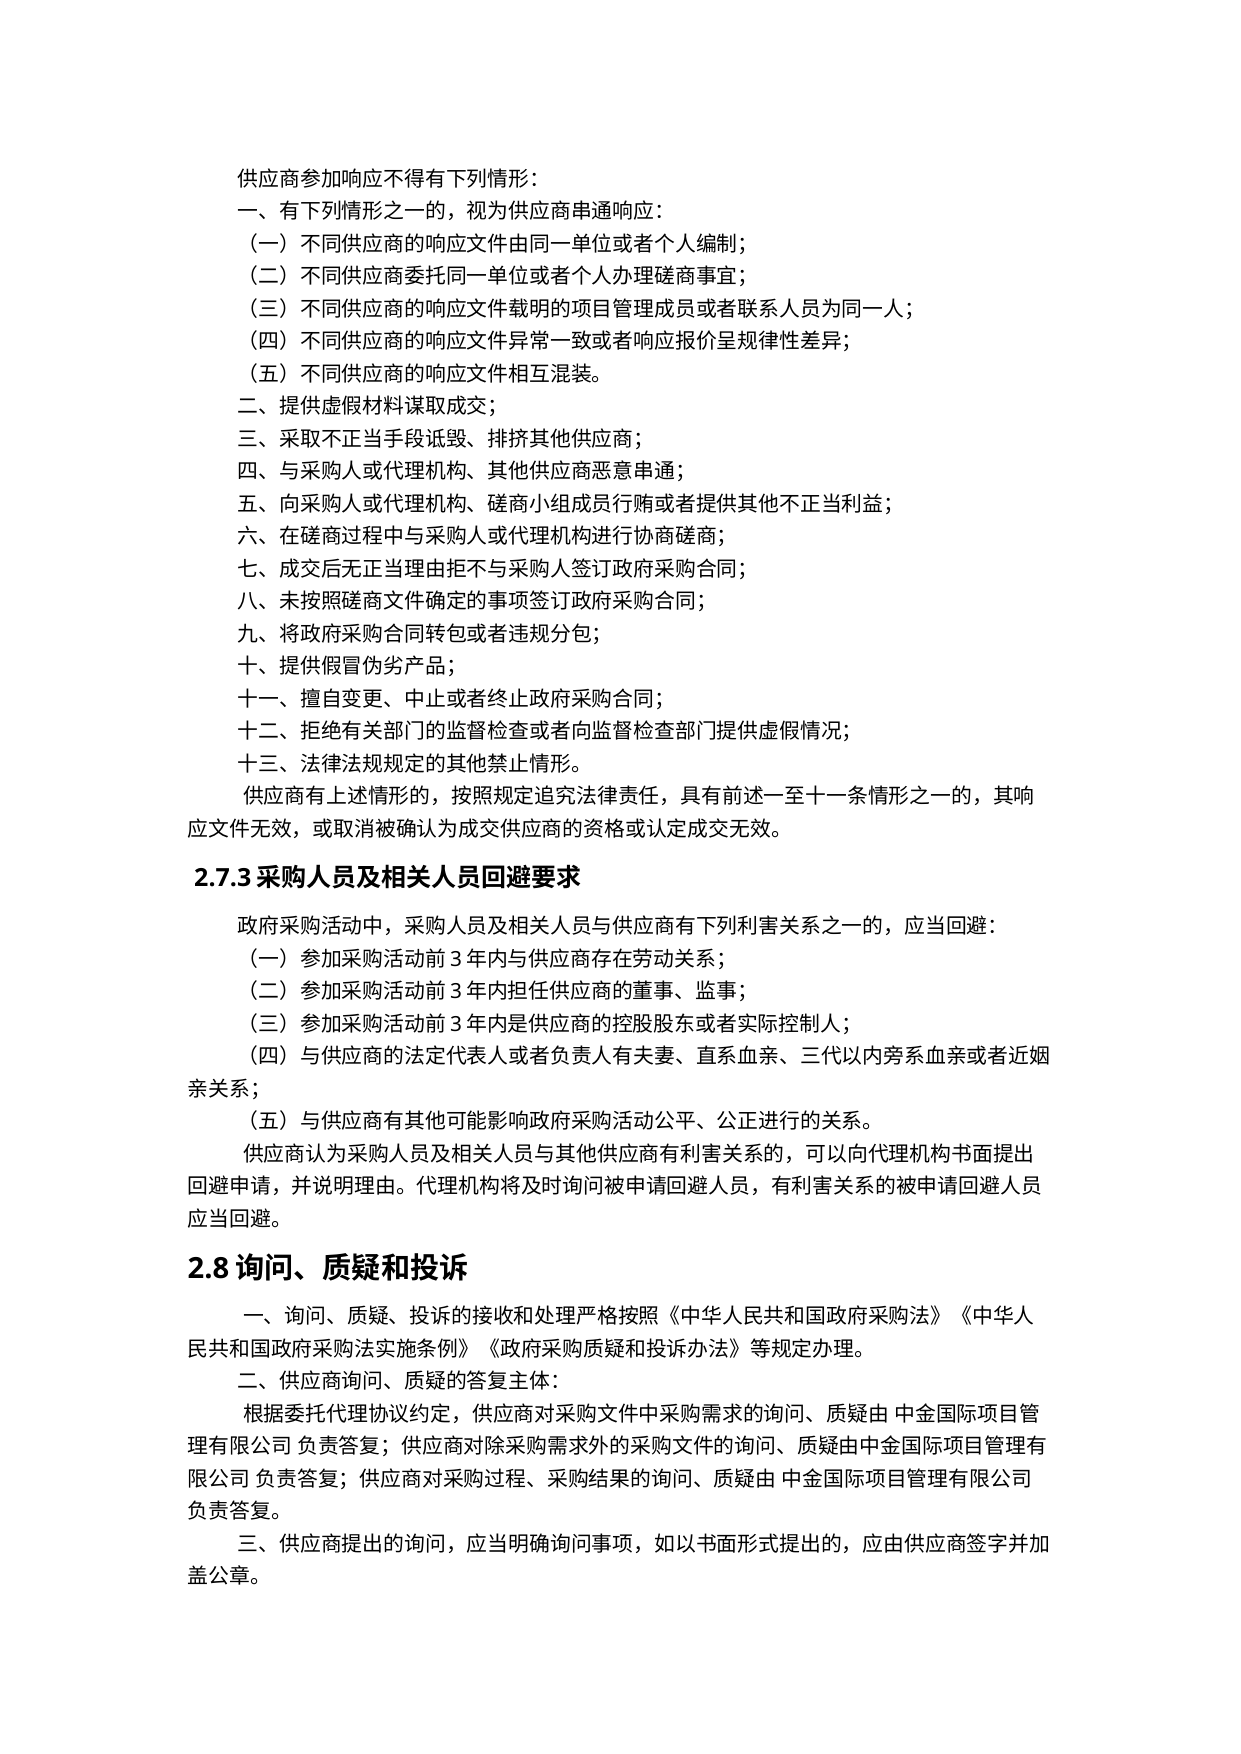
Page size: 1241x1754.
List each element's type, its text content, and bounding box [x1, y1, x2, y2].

text 四、与采购人或代理机构、其他供应商恶意串通； [187, 454, 1053, 487]
text 十一、擅自变更、中止或者终止政府采购合同； [187, 682, 1053, 714]
text （三）不同供应商的响应文件载明的项目管理成员或者联系人员为同一人； [187, 292, 1053, 324]
text （五）与供应商有其他可能影响政府采购活动公平、公正进行的关系。 [187, 1104, 1053, 1137]
text 十三、法律法规规定的其他禁止情形。 [187, 747, 1053, 779]
text 一、询问、质疑、投诉的接收和处理严格按照《中华人民共和国政府采购法》《中华人民共和国政府采购法实施条例》《政府采购质疑和投诉办法》等规定办理。 [187, 1299, 1053, 1364]
text 三、供应商提出的询问，应当明确询问事项，如以书面形式提出的，应由供应商签字并加盖公章。 [187, 1527, 1053, 1592]
text 供应商有上述情形的，按照规定追究法律责任，具有前述一至十一条情形之一的，其响应文件无效，或取消被确认为成交供应商的资格或认定成交无效。 [187, 779, 1053, 844]
text 2.8询问、质疑和投诉 [187, 1234, 1053, 1299]
text 2.7.3采购人员及相关人员回避要求 [187, 844, 1053, 909]
text 供应商参加响应不得有下列情形： [187, 162, 1053, 194]
text 二、提供虚假材料谋取成交； [187, 389, 1053, 422]
text 六、在磋商过程中与采购人或代理机构进行协商磋商； [187, 519, 1053, 552]
text 十、提供假冒伪劣产品； [187, 649, 1053, 682]
text 供应商认为采购人员及相关人员与其他供应商有利害关系的，可以向代理机构书面提出回避申请，并说明理由。代理机构将及时询问被申请回避人员，有利害关系的被申请回避人员应当回避。 [187, 1137, 1053, 1234]
text 二、供应商询问、质疑的答复主体： [187, 1364, 1053, 1397]
text （四）与供应商的法定代表人或者负责人有夫妻、直系血亲、三代以内旁系血亲或者近姻亲关系； [187, 1039, 1053, 1104]
text （二）不同供应商委托同一单位或者个人办理磋商事宜； [187, 259, 1053, 292]
text （一）参加采购活动前3年内与供应商存在劳动关系； [187, 942, 1053, 974]
text 八、未按照磋商文件确定的事项签订政府采购合同； [187, 584, 1053, 617]
text （四）不同供应商的响应文件异常一致或者响应报价呈规律性差异； [187, 324, 1053, 357]
text （二）参加采购活动前3年内担任供应商的董事、监事； [187, 974, 1053, 1007]
text （三）参加采购活动前3年内是供应商的控股股东或者实际控制人； [187, 1007, 1053, 1039]
text 十二、拒绝有关部门的监督检查或者向监督检查部门提供虚假情况； [187, 714, 1053, 747]
text （一）不同供应商的响应文件由同一单位或者个人编制； [187, 227, 1053, 259]
text 政府采购活动中，采购人员及相关人员与供应商有下列利害关系之一的，应当回避： [187, 909, 1053, 942]
text 三、采取不正当手段诋毁、排挤其他供应商； [187, 422, 1053, 454]
text （五）不同供应商的响应文件相互混装。 [187, 357, 1053, 389]
text 根据委托代理协议约定，供应商对采购文件中采购需求的询问、质疑由 中金国际项目管理有限公司 负责答复；供应商对除采购需求外的采购文件的询问、质疑由中金国际项目管理有限公司 负责答复；供应商对采购过程、采购结果的询问、质疑由 中金国际项目管理有限公司 负责答复。 [187, 1397, 1053, 1527]
text 一、有下列情形之一的，视为供应商串通响应： [187, 194, 1053, 227]
text 五、向采购人或代理机构、磋商小组成员行贿或者提供其他不正当利益； [187, 487, 1053, 519]
text 七、成交后无正当理由拒不与采购人签订政府采购合同； [187, 552, 1053, 584]
text 九、将政府采购合同转包或者违规分包； [187, 617, 1053, 649]
